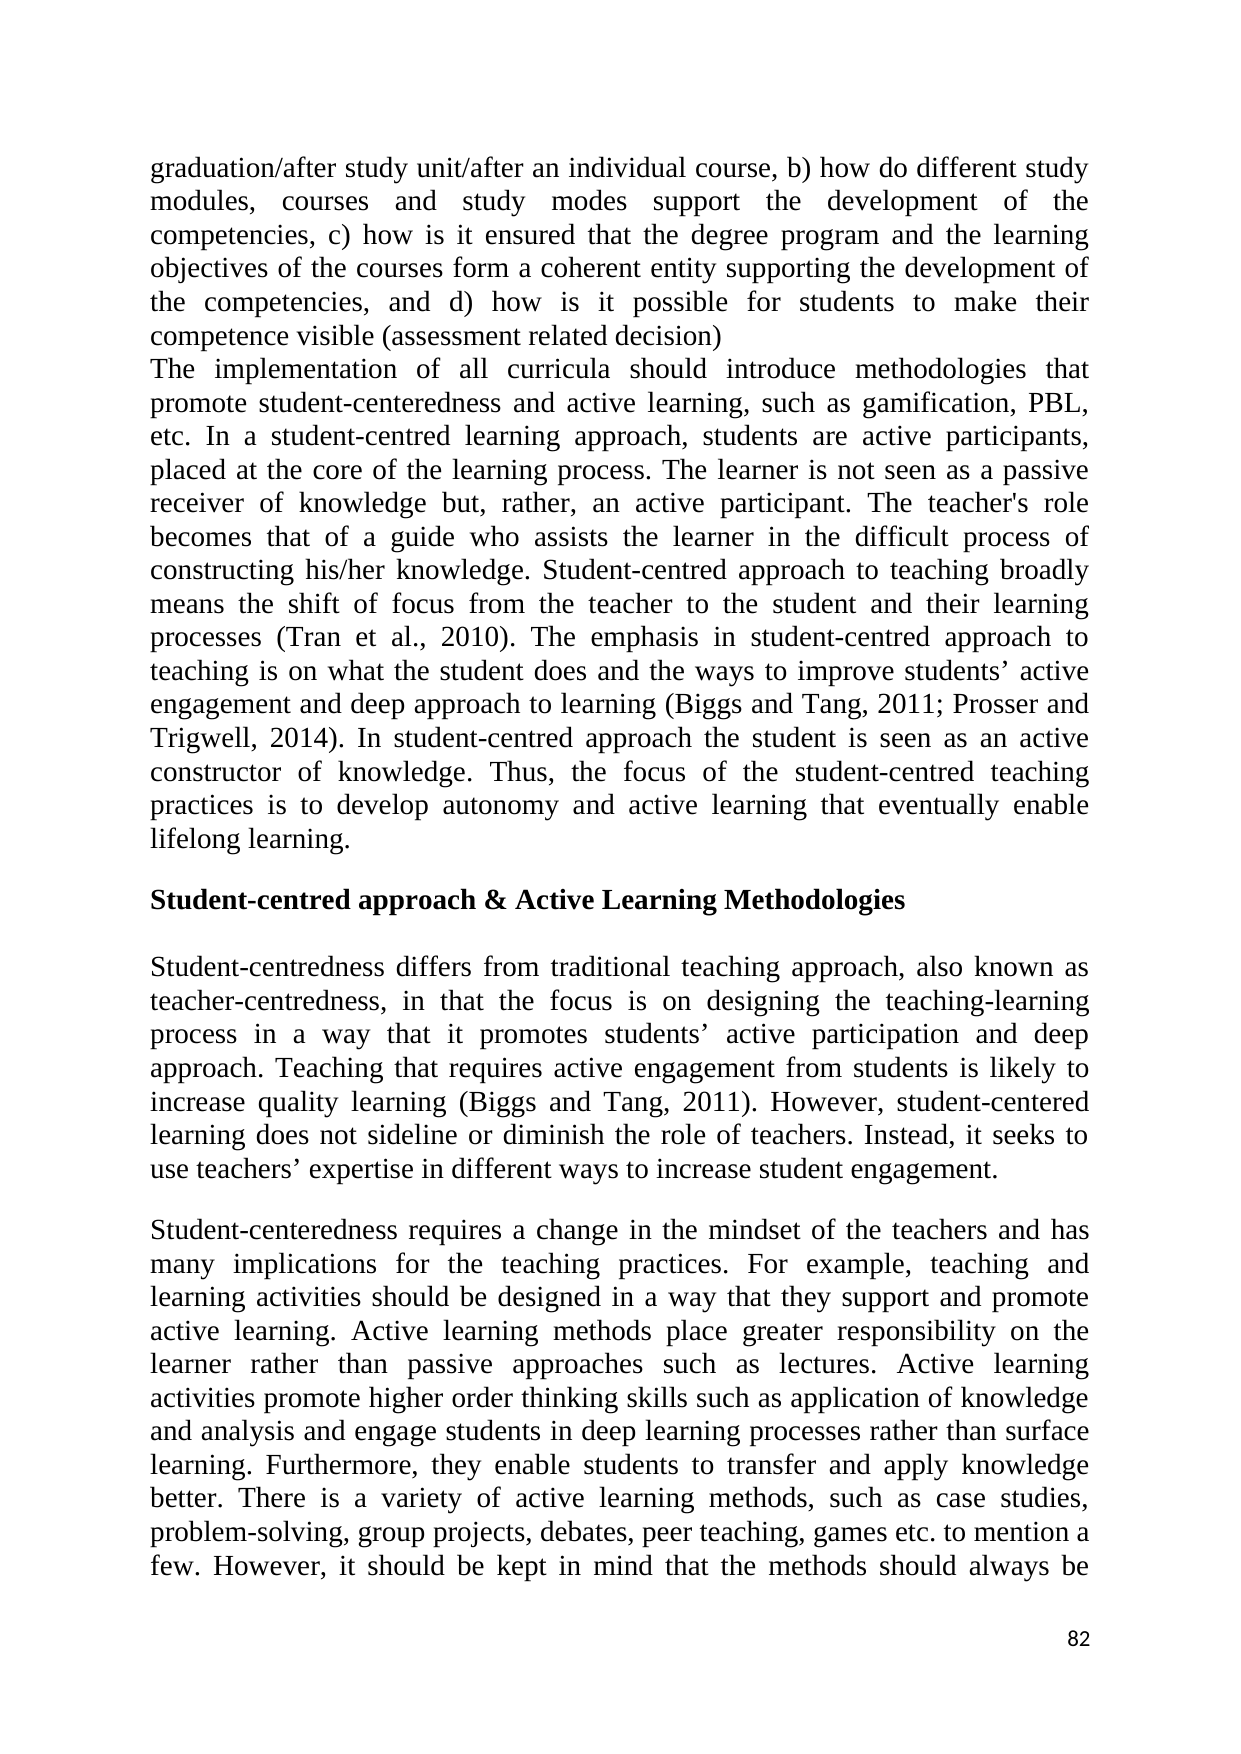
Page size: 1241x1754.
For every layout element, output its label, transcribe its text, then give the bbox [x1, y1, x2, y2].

text The implementation of all curricula should introduce methodologies that promote student-centeredness and active learning, such as gamification, PBL, etc. In a student-centred learning approach, students are active participants, placed at the core of the learning process. The learner is not seen as a passive receiver of knowledge but, rather, an active participant. The teacher's role becomes that of a guide who assists the learner in the difficult process of constructing his/her knowledge. Student-centred approach to teaching broadly means the shift of focus from the teacher to the student and their learning processes (Tran et al., 2010). The emphasis in student-centred approach to teaching is on what the student does and the ways to improve students’ active engagement and deep approach to learning (Biggs and Tang, 2011; Prosser and Trigwell, 2014). In student-centred approach the student is seen as an active constructor of knowledge. Thus, the focus of the student-centred teaching practices is to develop autonomy and active learning that eventually enable lifelong learning. [150, 351, 1090, 854]
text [150, 150, 1090, 351]
text Student-centredness differs from traditional teaching approach, also known as teacher-centredness, in that the focus is on designing the teaching-learning process in a way that it promotes students’ active participation and deep approach. Teaching that requires active engagement from students is likely to increase quality learning (Biggs and Tang, 2011). However, student-centered learning does not sideline or diminish the role of teachers. Instead, it seeks to use teachers’ expertise in different ways to increase student engagement. [150, 949, 1090, 1184]
text Student-centred approach & Active Learning Methodologies [150, 882, 1090, 916]
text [150, 1212, 1090, 1581]
